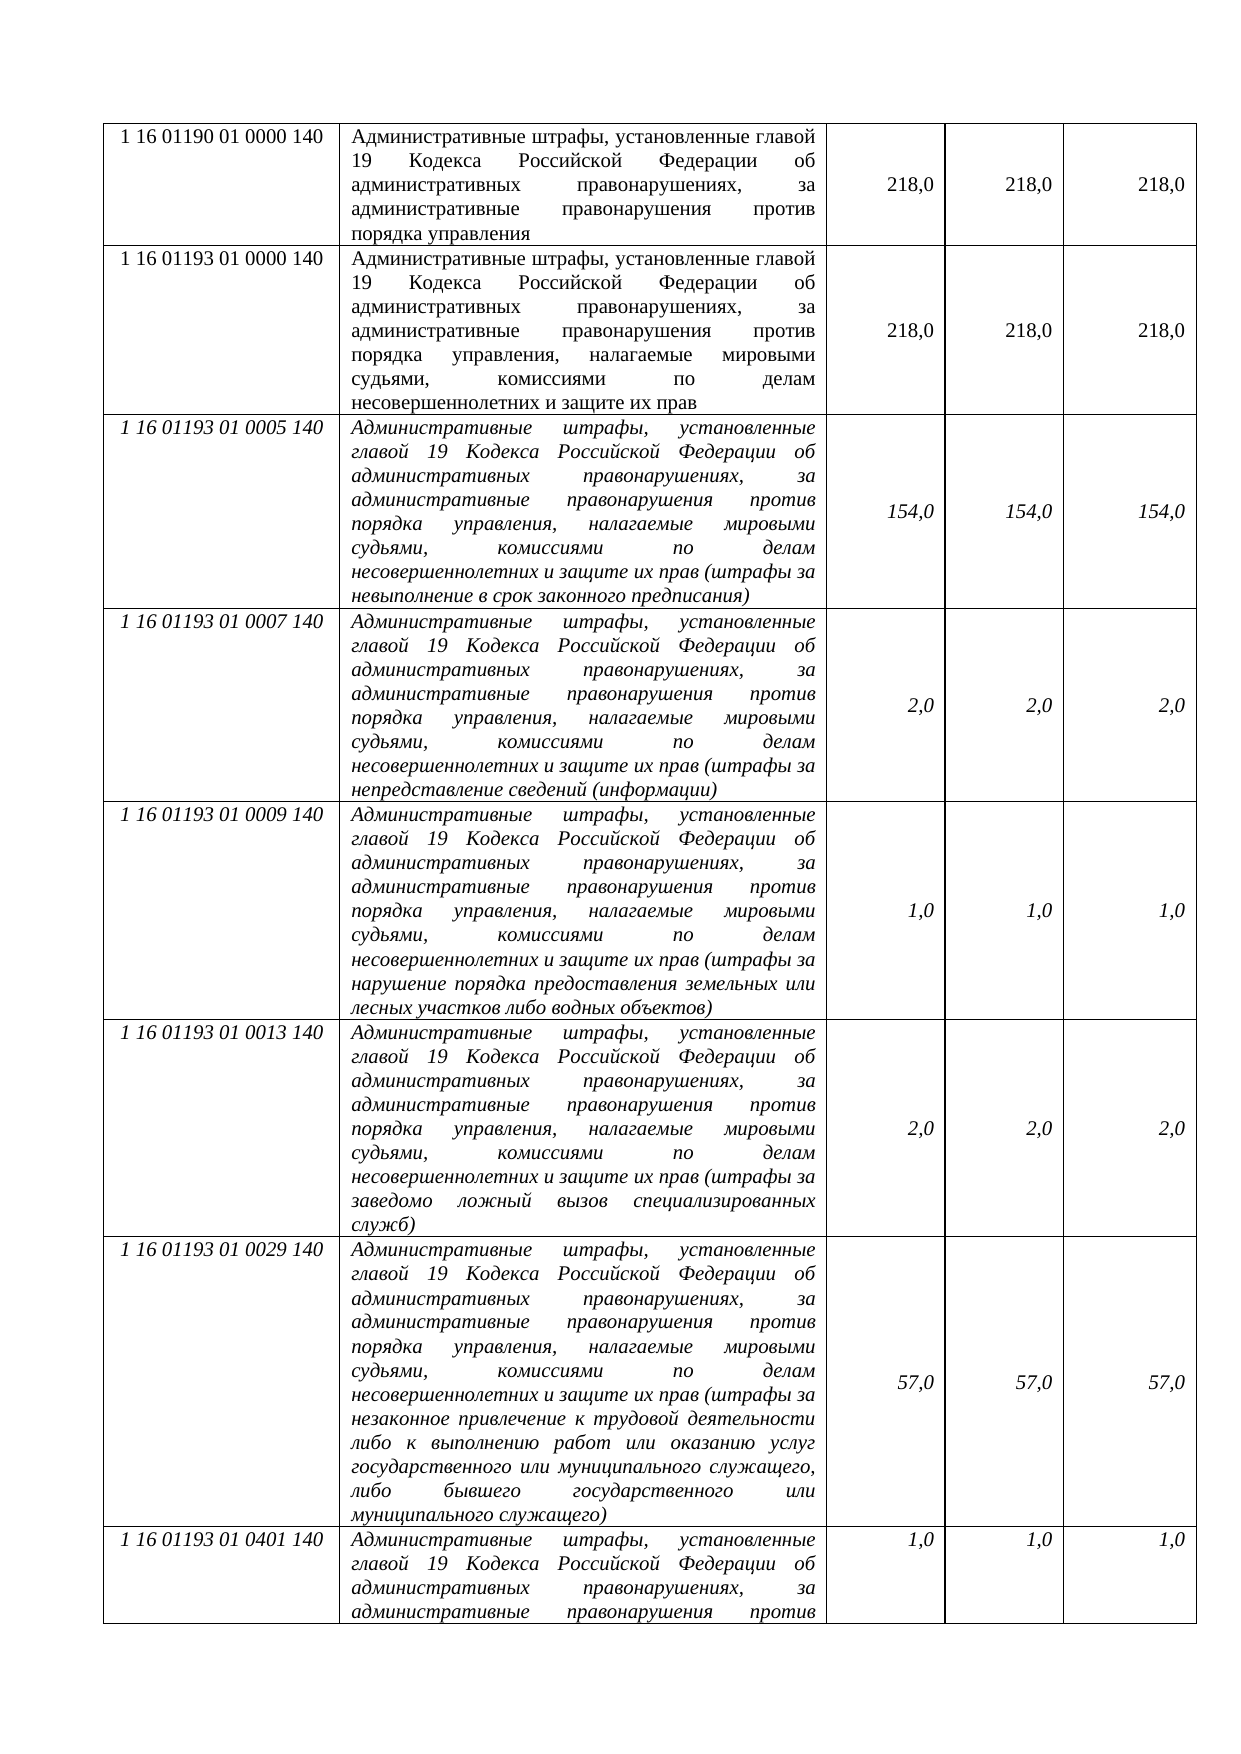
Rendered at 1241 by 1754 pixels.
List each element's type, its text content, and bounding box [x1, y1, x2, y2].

table_cell 57,0 [1064, 1237, 1196, 1526]
table_cell 1 16 01193 01 0000 140 [104, 246, 339, 414]
table_cell 2,0 [827, 609, 944, 801]
table_cell 1 16 01193 01 0005 140 [104, 415, 339, 607]
table_cell 57,0 [946, 1237, 1063, 1526]
table_cell 2,0 [946, 609, 1063, 801]
table_cell 1,0 [827, 1527, 944, 1623]
table_cell 2,0 [946, 1020, 1063, 1236]
table_cell 154,0 [946, 415, 1063, 607]
table_cell 1 16 01193 01 0007 140 [104, 609, 339, 801]
table_cell Административные штрафы, установленные главой 19 Кодекса Российской Федерации об административных правонарушениях, за административные правонарушения против порядка управления, налагаемые мировыми судьями, комиссиями по делам несовершеннолетних и защите их прав [340, 246, 826, 414]
table_cell 1 16 01193 01 0029 140 [104, 1237, 339, 1526]
table_cell 1 16 01193 01 0013 140 [104, 1020, 339, 1236]
table_cell 218,0 [946, 124, 1063, 244]
table_cell 218,0 [827, 124, 944, 244]
table_cell 218,0 [827, 246, 944, 414]
table_cell 1 16 01193 01 0009 140 [104, 802, 339, 1019]
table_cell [104, 1527, 339, 1623]
table_cell 154,0 [1064, 415, 1196, 607]
table_cell 1 16 01190 01 0000 140 [104, 124, 339, 244]
table_cell Административные штрафы, установленные главой 19 Кодекса Российской Федерации об административных правонарушениях, за административные правонарушения против порядка управления, налагаемые мировыми судьями, комиссиями по делам несовершеннолетних и защите их прав (штрафы за невыполнение в срок законного предписания) [340, 415, 826, 607]
table_cell 2,0 [1064, 1020, 1196, 1236]
table_cell 1,0 [1064, 1527, 1196, 1623]
table_cell 57,0 [827, 1237, 944, 1526]
table_cell Административные штрафы, установленные главой 19 Кодекса Российской Федерации об административных правонарушениях, за административные правонарушения против порядка управления, налагаемые мировыми судьями, комиссиями по делам несовершеннолетних и защите их прав (штрафы за незаконное привлечение к трудовой деятельности либо к выполнению работ или оказанию услуг государственного или муниципального служащего, либо бывшего государственного или муниципального служащего) [340, 1237, 826, 1526]
table_cell 2,0 [1064, 609, 1196, 801]
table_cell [340, 1527, 826, 1623]
table_cell Административные штрафы, установленные главой 19 Кодекса Российской Федерации об административных правонарушениях, за административные правонарушения против порядка управления, налагаемые мировыми судьями, комиссиями по делам несовершеннолетних и защите их прав (штрафы за нарушение порядка предоставления земельных или лесных участков либо водных объектов) [340, 802, 826, 1019]
table_cell 1,0 [827, 802, 944, 1019]
table_cell Административные штрафы, установленные главой 19 Кодекса Российской Федерации об административных правонарушениях, за административные правонарушения против порядка управления [340, 124, 826, 244]
table_cell Административные штрафы, установленные главой 19 Кодекса Российской Федерации об административных правонарушениях, за административные правонарушения против порядка управления, налагаемые мировыми судьями, комиссиями по делам несовершеннолетних и защите их прав (штрафы за непредставление сведений (информации) [340, 609, 826, 801]
table_cell 218,0 [946, 246, 1063, 414]
table_cell 154,0 [827, 415, 944, 607]
table_cell 1,0 [946, 1527, 1063, 1623]
table_cell Административные штрафы, установленные главой 19 Кодекса Российской Федерации об административных правонарушениях, за административные правонарушения против порядка управления, налагаемые мировыми судьями, комиссиями по делам несовершеннолетних и защите их прав (штрафы за заведомо ложный вызов специализированных служб) [340, 1020, 826, 1236]
table_cell 1,0 [1064, 802, 1196, 1019]
table_cell 1,0 [946, 802, 1063, 1019]
table_cell 218,0 [1064, 124, 1196, 244]
table_cell 2,0 [827, 1020, 944, 1236]
table_cell 218,0 [1064, 246, 1196, 414]
